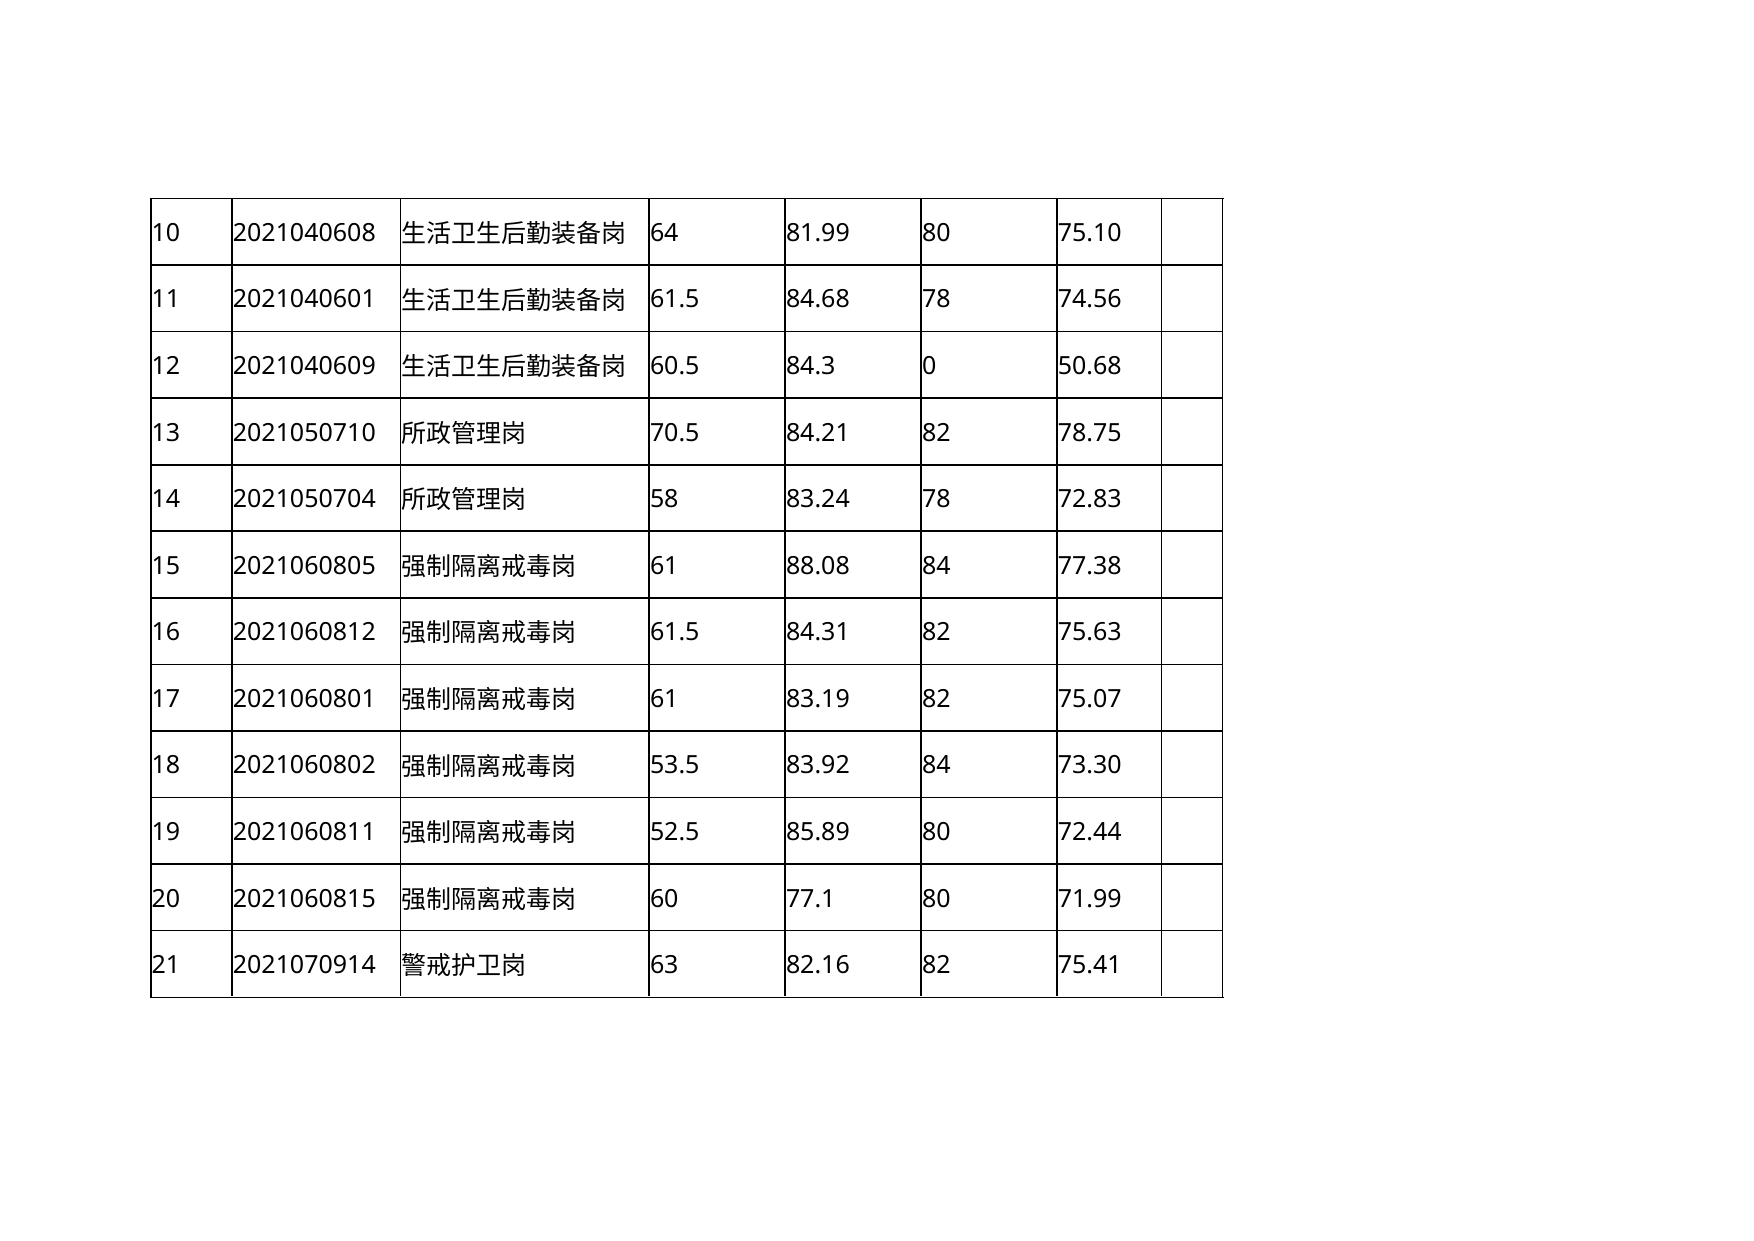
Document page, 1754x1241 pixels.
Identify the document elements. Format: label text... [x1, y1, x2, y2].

table_cell 84.31 [786, 599, 920, 663]
table_cell 75.07 [1058, 665, 1161, 730]
table_cell 强制隔离戒毒岗 [401, 532, 648, 597]
table_cell 80 [922, 798, 1056, 863]
table_cell 生活卫生后勤装备岗 [401, 199, 648, 264]
table_cell 17 [152, 665, 231, 730]
table_cell [1162, 332, 1222, 397]
table_cell 15 [152, 532, 231, 597]
table_cell 82 [922, 931, 1056, 996]
table_cell 80 [922, 199, 1056, 264]
table_cell 84 [922, 732, 1056, 797]
table_cell 52.5 [650, 798, 784, 863]
table_cell 0 [922, 332, 1056, 397]
table_cell 11 [152, 266, 231, 331]
table_cell 警戒护卫岗 [401, 931, 648, 996]
table_cell 2021060805 [233, 532, 400, 597]
table_cell [1162, 466, 1222, 530]
table_cell 2021050710 [233, 399, 400, 464]
table_cell 生活卫生后勤装备岗 [401, 332, 648, 397]
table_cell 88.08 [786, 532, 920, 597]
table_cell 强制隔离戒毒岗 [401, 665, 648, 730]
table_cell 75.10 [1058, 199, 1161, 264]
table_cell [1162, 931, 1222, 996]
table_cell 61.5 [650, 266, 784, 331]
table_cell 84.68 [786, 266, 920, 331]
table_cell 61 [650, 532, 784, 597]
table_cell 强制隔离戒毒岗 [401, 732, 648, 797]
table_cell 63 [650, 931, 784, 996]
table_cell 2021060802 [233, 732, 400, 797]
table_cell 61 [650, 665, 784, 730]
table_cell 81.99 [786, 199, 920, 264]
table_cell 61.5 [650, 599, 784, 663]
table_cell 77.38 [1058, 532, 1161, 597]
table_cell [1162, 798, 1222, 863]
table_cell 75.63 [1058, 599, 1161, 663]
table_cell 72.83 [1058, 466, 1161, 530]
table_cell 83.24 [786, 466, 920, 530]
table_cell 75.41 [1058, 931, 1161, 996]
table_cell 84.21 [786, 399, 920, 464]
table_cell 84 [922, 532, 1056, 597]
table_cell 70.5 [650, 399, 784, 464]
table_cell 82 [922, 599, 1056, 663]
table_cell 84.3 [786, 332, 920, 397]
table_cell 强制隔离戒毒岗 [401, 865, 648, 930]
table_cell 2021070914 [233, 931, 400, 996]
table_cell 83.19 [786, 665, 920, 730]
table_cell 82.16 [786, 931, 920, 996]
table_cell 2021050704 [233, 466, 400, 530]
table_cell 82 [922, 665, 1056, 730]
table_cell 80 [922, 865, 1056, 930]
table_cell 78 [922, 466, 1056, 530]
table_cell 2021040609 [233, 332, 400, 397]
table_cell [1162, 266, 1222, 331]
table_cell 强制隔离戒毒岗 [401, 798, 648, 863]
table_cell 64 [650, 199, 784, 264]
table_cell 21 [152, 931, 231, 996]
table_cell 18 [152, 732, 231, 797]
table_cell 生活卫生后勤装备岗 [401, 266, 648, 331]
table_cell [1162, 399, 1222, 464]
table_cell [1162, 665, 1222, 730]
table_cell 2021040608 [233, 199, 400, 264]
table_cell 72.44 [1058, 798, 1161, 863]
table_cell 13 [152, 399, 231, 464]
table_cell 20 [152, 865, 231, 930]
table_cell 所政管理岗 [401, 399, 648, 464]
table_cell 所政管理岗 [401, 466, 648, 530]
table_cell [1162, 199, 1222, 264]
table_cell 82 [922, 399, 1056, 464]
table_cell 78.75 [1058, 399, 1161, 464]
table_cell 12 [152, 332, 231, 397]
table_cell 78 [922, 266, 1056, 331]
table_cell 83.92 [786, 732, 920, 797]
table_cell 2021060815 [233, 865, 400, 930]
table_cell [1162, 532, 1222, 597]
table_cell [1162, 865, 1222, 930]
table_cell 53.5 [650, 732, 784, 797]
table_cell [1162, 599, 1222, 663]
table_cell 2021060801 [233, 665, 400, 730]
table_cell [1162, 732, 1222, 797]
table_cell 77.1 [786, 865, 920, 930]
table_cell 14 [152, 466, 231, 530]
table_cell 16 [152, 599, 231, 663]
table_cell 19 [152, 798, 231, 863]
table_cell 60.5 [650, 332, 784, 397]
table_cell 60 [650, 865, 784, 930]
table_cell 73.30 [1058, 732, 1161, 797]
table_cell 58 [650, 466, 784, 530]
table_cell 2021040601 [233, 266, 400, 331]
table_cell 2021060812 [233, 599, 400, 663]
table_cell 50.68 [1058, 332, 1161, 397]
table_cell 强制隔离戒毒岗 [401, 599, 648, 663]
table_cell 74.56 [1058, 266, 1161, 331]
table_cell 71.99 [1058, 865, 1161, 930]
table_cell 2021060811 [233, 798, 400, 863]
table_cell 10 [152, 199, 231, 264]
table_cell 85.89 [786, 798, 920, 863]
